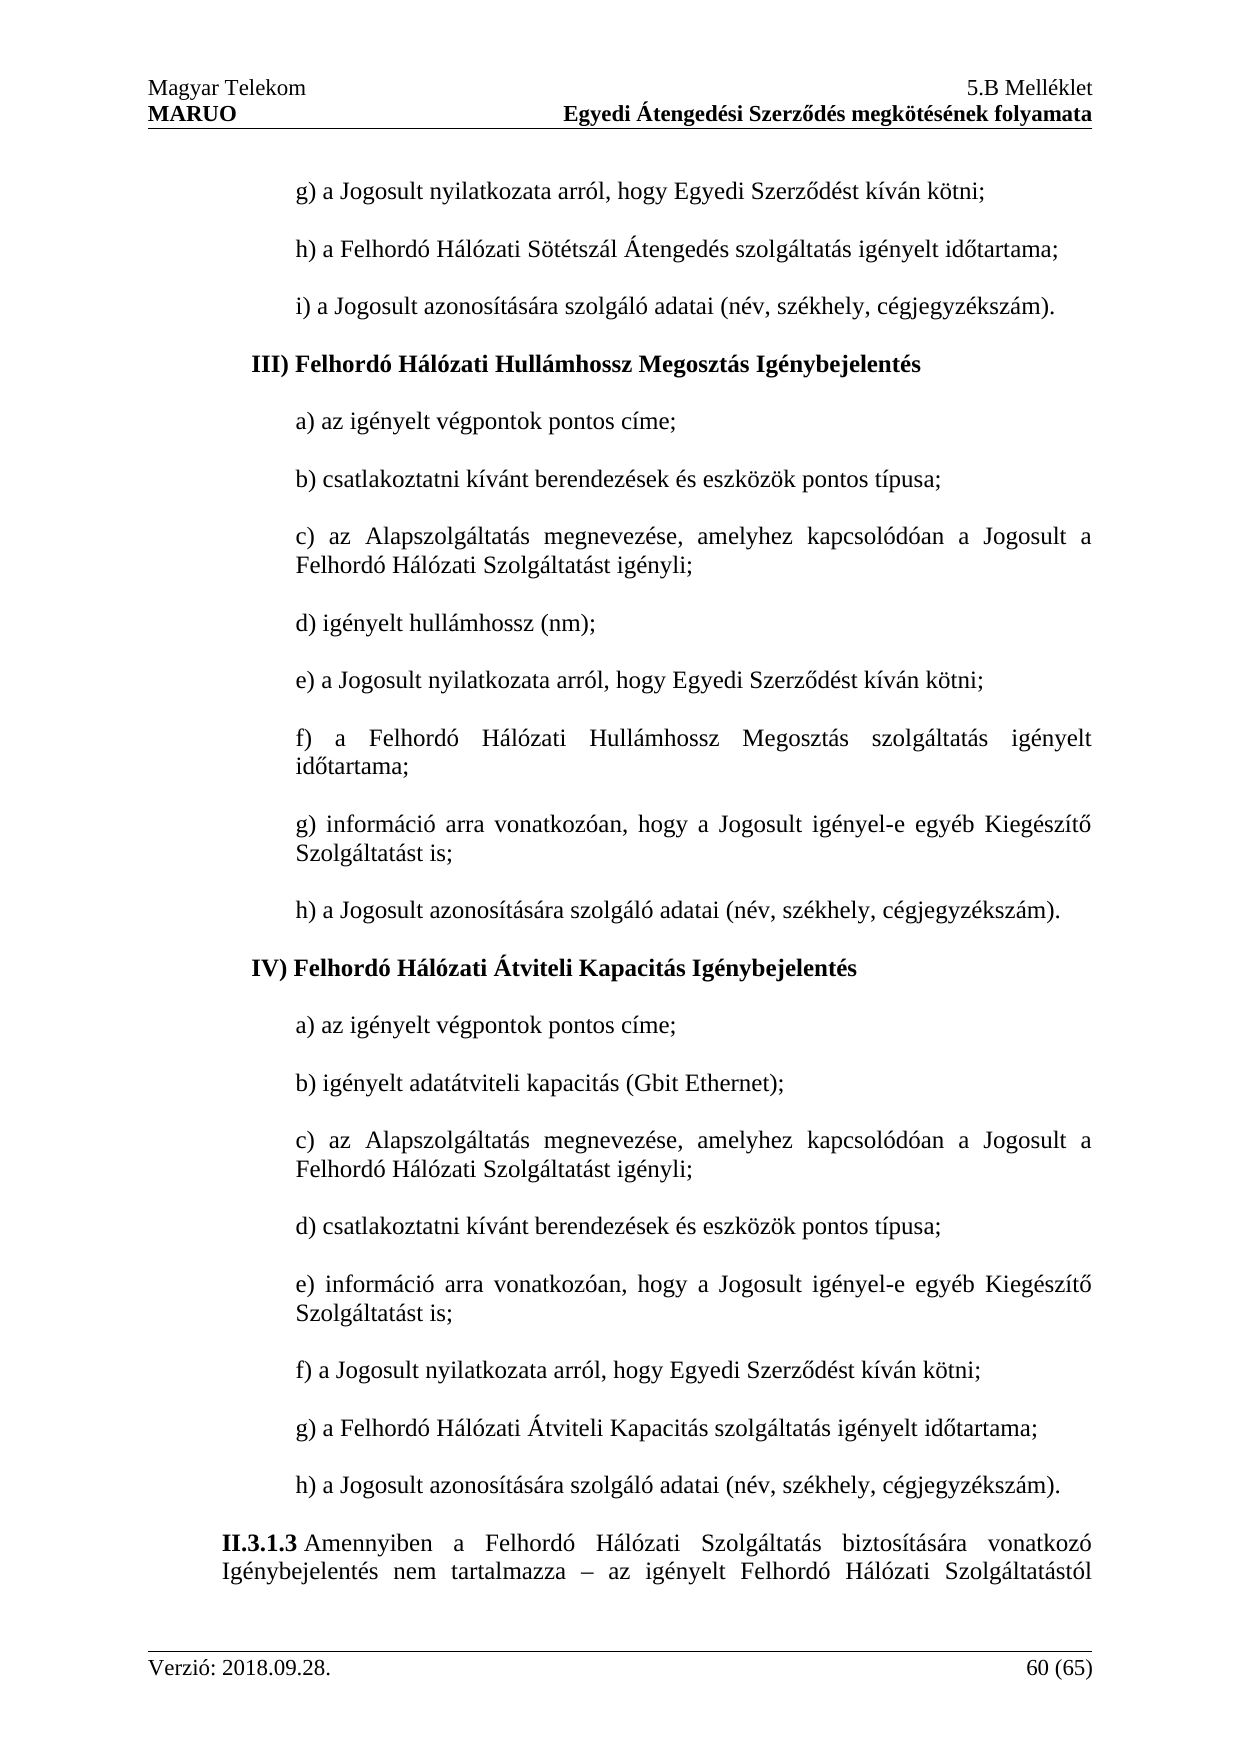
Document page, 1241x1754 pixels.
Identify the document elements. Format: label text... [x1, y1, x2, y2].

text h) a Felhordó Hálózati Sötétszál Átengedés szolgáltatás igényelt időtartama; [295, 234, 1092, 263]
text g) a Jogosult nyilatkozata arról, hogy Egyedi Szerződést kíván kötni; [295, 176, 1092, 205]
text c) az Alapszolgáltatás megnevezése, amelyhez kapcsolódóan a Jogosult a Felhordó Hálózati Szolgáltatást igényli; [295, 1125, 1092, 1183]
text g) információ arra vonatkozóan, hogy a Jogosult igényel-e egyéb Kiegészítő Szolgáltatást is; [295, 809, 1092, 866]
text g) a Felhordó Hálózati Átviteli Kapacitás szolgáltatás igényelt időtartama; [295, 1413, 1092, 1441]
text d) csatlakoztatni kívánt berendezések és eszközök pontos típusa; [295, 1211, 1092, 1240]
text f) a Jogosult nyilatkozata arról, hogy Egyedi Szerződést kíván kötni; [295, 1355, 1092, 1384]
text i) a Jogosult azonosítására szolgáló adatai (név, székhely, cégjegyzékszám). [295, 291, 1092, 320]
text a) az igényelt végpontok pontos címe; [295, 406, 1092, 435]
text IV) Felhordó Hálózati Átviteli Kapacitás Igénybejelentés [251, 953, 1092, 981]
text b) csatlakoztatni kívánt berendezések és eszközök pontos típusa; [295, 464, 1092, 493]
text e) a Jogosult nyilatkozata arról, hogy Egyedi Szerződést kíván kötni; [295, 665, 1092, 694]
text III) Felhordó Hálózati Hullámhossz Megosztás Igénybejelentés [251, 349, 1092, 378]
text f) a Felhordó Hálózati Hullámhossz Megosztás szolgáltatás igényelt időtartama; [295, 723, 1092, 780]
text e) információ arra vonatkozóan, hogy a Jogosult igényel-e egyéb Kiegészítő Szolgáltatást is; [295, 1269, 1092, 1326]
text b) igényelt adatátviteli kapacitás (Gbit Ethernet); [295, 1068, 1092, 1096]
text c) az Alapszolgáltatás megnevezése, amelyhez kapcsolódóan a Jogosult a Felhordó Hálózati Szolgáltatást igényli; [295, 521, 1092, 579]
text h) a Jogosult azonosítására szolgáló adatai (név, székhely, cégjegyzékszám). [295, 895, 1092, 924]
text a) az igényelt végpontok pontos címe; [295, 1010, 1092, 1039]
text h) a Jogosult azonosítására szolgáló adatai (név, székhely, cégjegyzékszám). [295, 1470, 1092, 1499]
text d) igényelt hullámhossz (nm); [295, 608, 1092, 636]
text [222, 1528, 1092, 1585]
